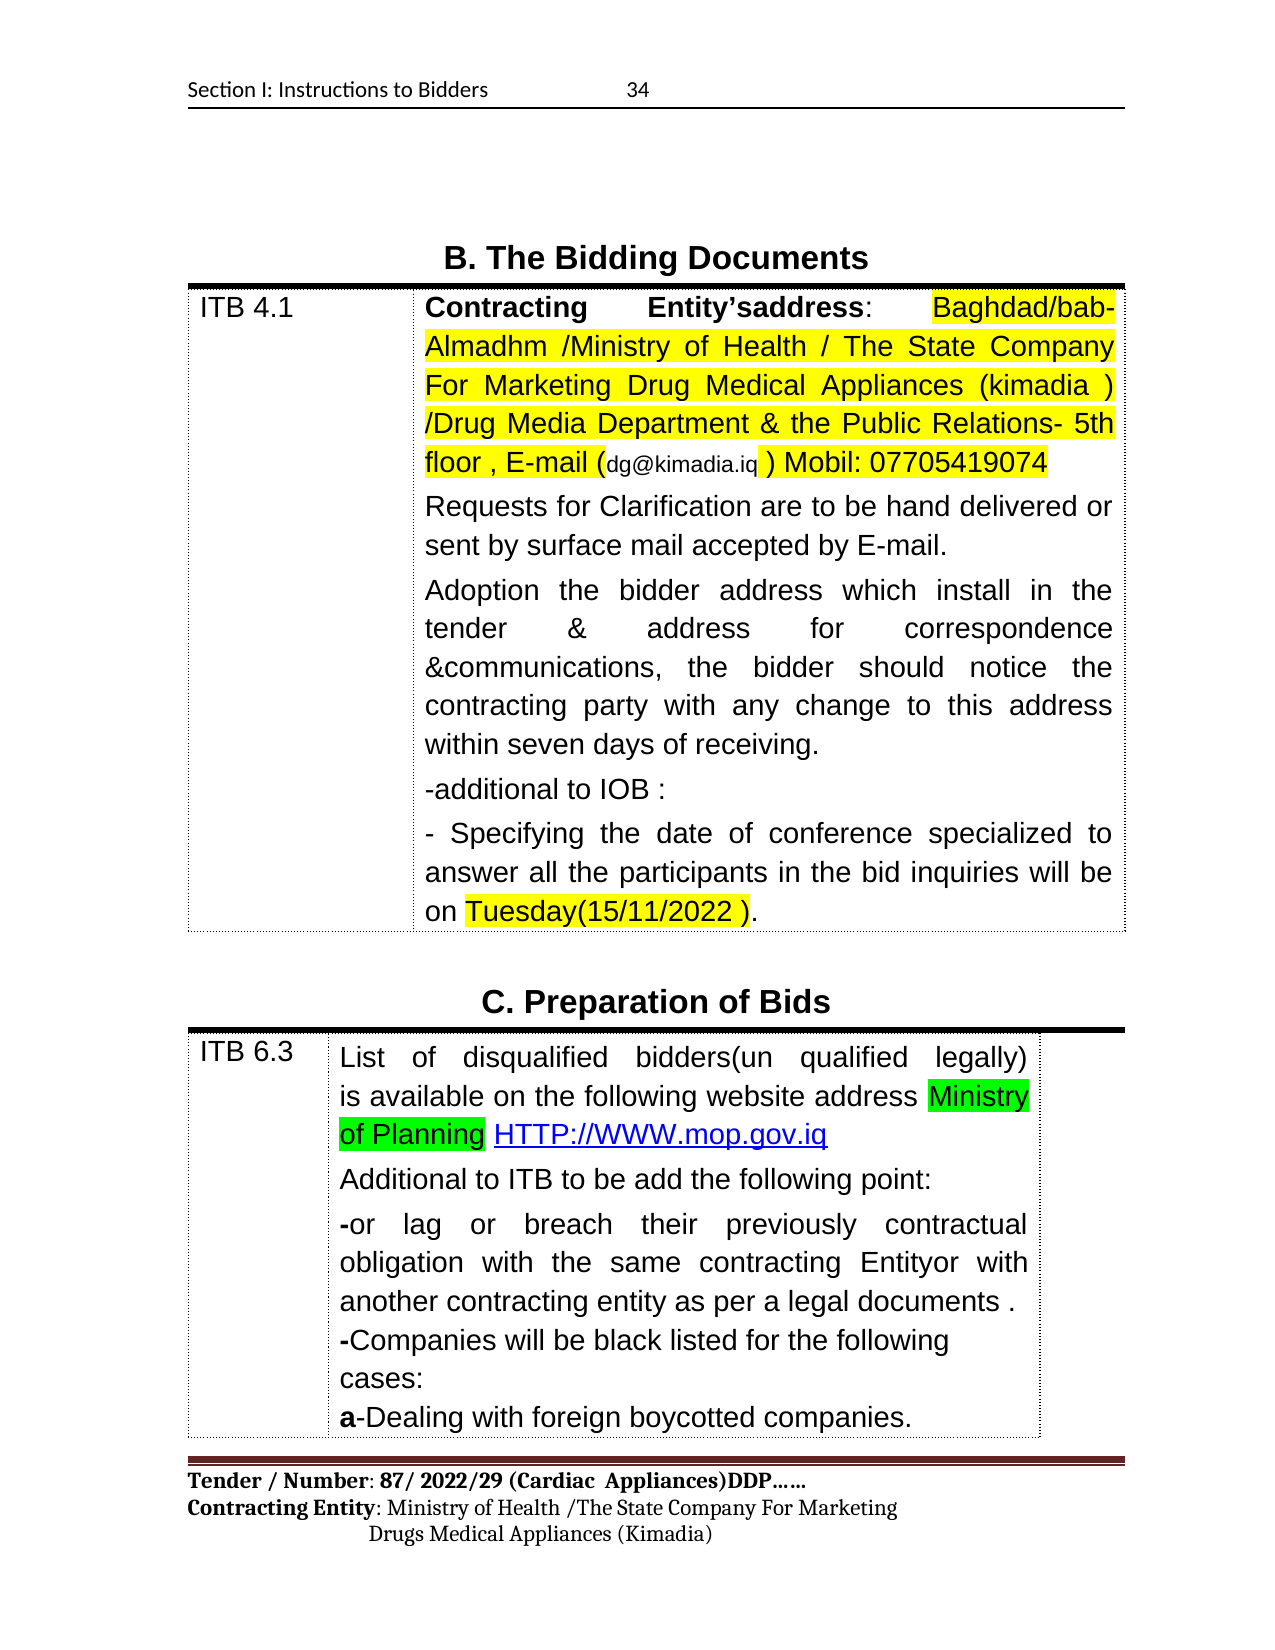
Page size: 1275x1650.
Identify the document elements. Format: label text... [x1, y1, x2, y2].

table_header ITB 6.3 [188, 1033, 328, 1437]
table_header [328, 1033, 1040, 1437]
table_header Contracting Entity’saddress: Baghdad/bab-Almadhm /Ministry of Health / The State Company For Marketing Drug Medical Appliances (kimadia ) /Drug Media Department & the Public Relations- 5th floor , E-mail (dg@kimadia.iq ) Mobil: 07705419074 Requests for Clarification are to be hand delivered or sent by surface mail accepted by E-mail. Adoption the bidder address which install in the tender & address for correspondence &communications, the bidder should notice the contracting party with any change to this address within seven days of receiving. -additional to IOB : - Specifying the date of conference specialized to answer all the participants in the bid inquiries will be on Tuesday(15/11/2022 ). [413, 289, 1125, 931]
text C. Preparation of Bids [187, 982, 1125, 1033]
text B. The Bidding Documents [187, 238, 1125, 289]
table_header ITB 4.1 [188, 289, 413, 931]
